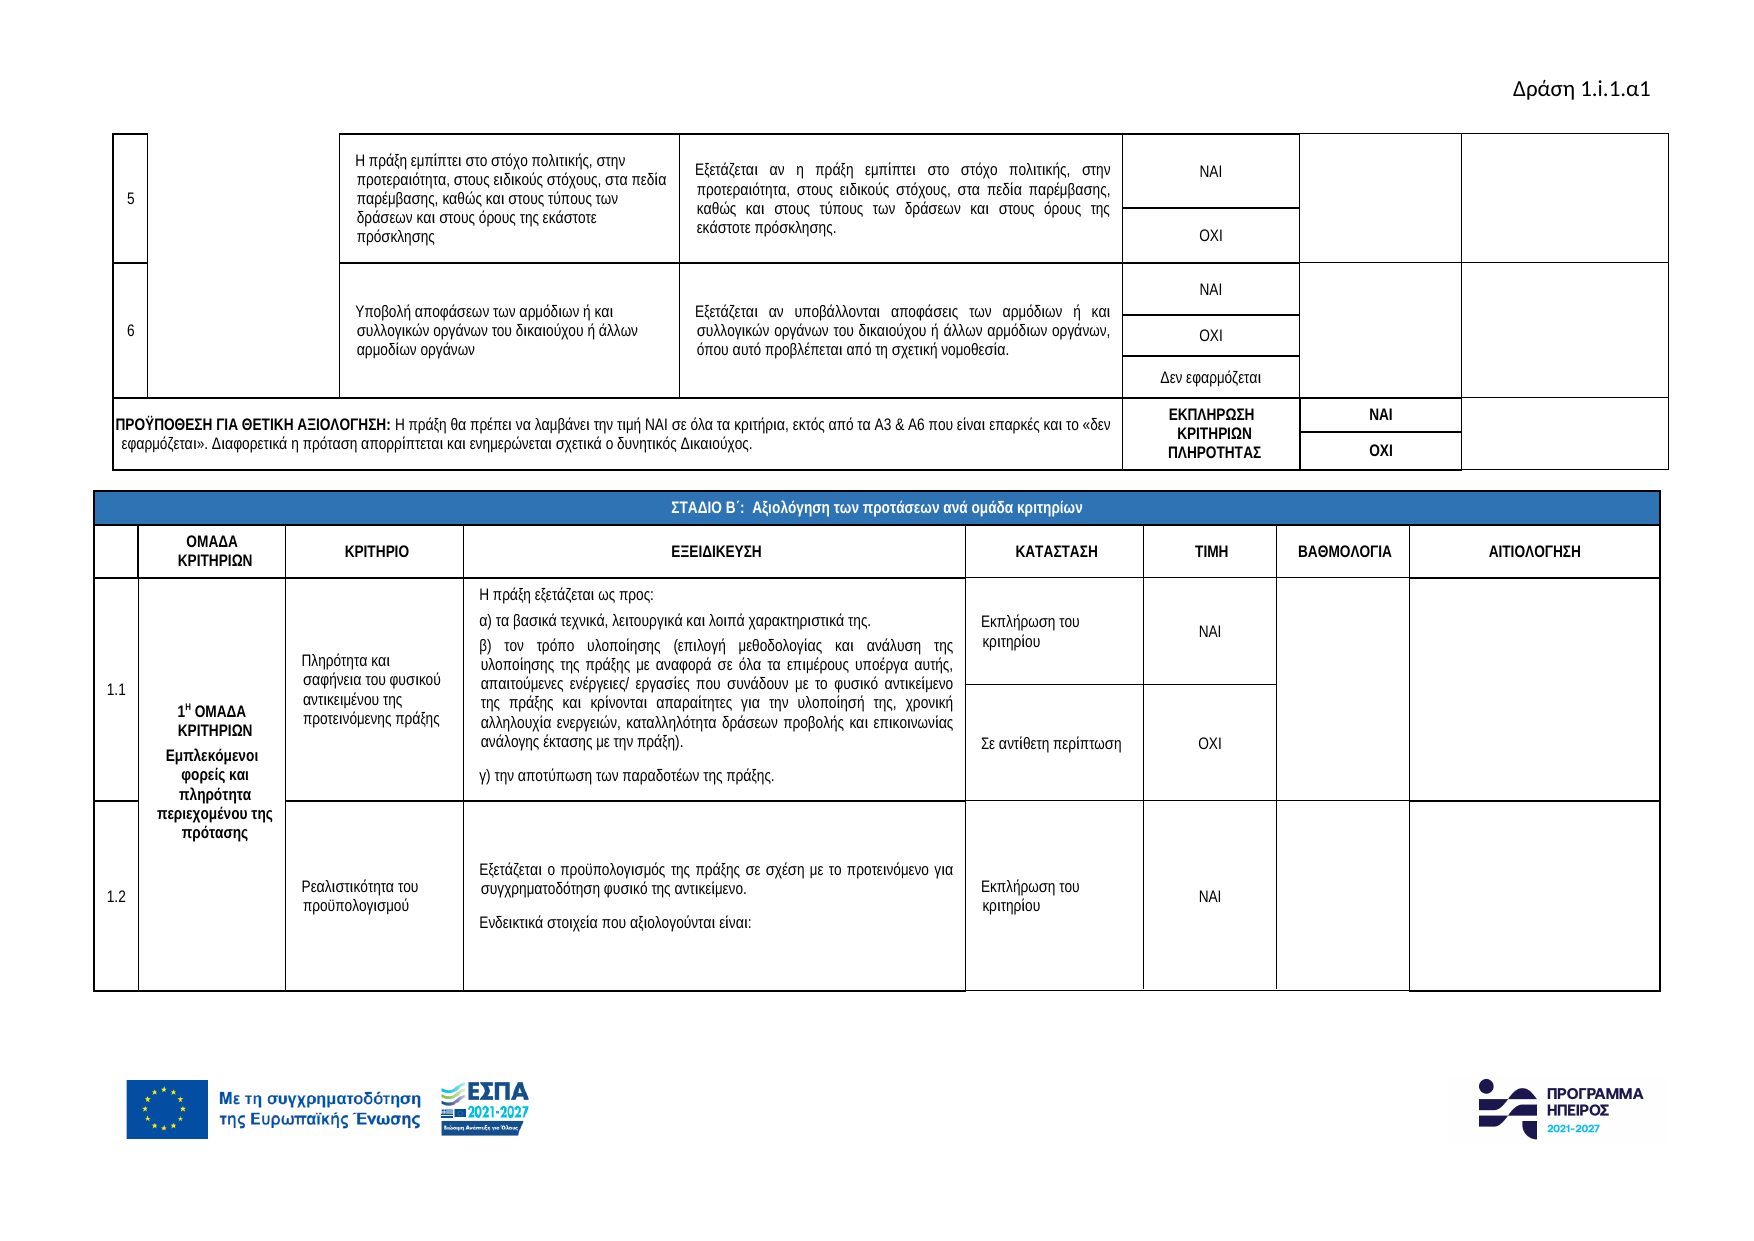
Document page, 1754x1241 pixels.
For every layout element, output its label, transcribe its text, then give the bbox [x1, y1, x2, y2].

table_cell [95, 526, 137, 577]
table_cell ΠΡΟΫΠΟΘΕΣΗ ΓΙΑ ΘΕΤΙΚΗ ΑΞΙΟΛΟΓΗΣΗ: Η πράξη θα πρέπει να λαμβάνει την τιμή ΝΑΙ σε όλα τα κριτήρια, εκτός από τα Α3 & Α6 που είναι επαρκές και το «δεν εφαρμόζεται». Διαφορετικά η πρόταση απορρίπτεται και ενημερώνεται σχετικά ο δυνητικός Δικαιούχος. [114, 399, 1122, 469]
table_cell Εκπλήρωση του κριτηρίου [966, 801, 1143, 990]
table_cell [1410, 579, 1659, 800]
table_cell ΤΙΜΗ [1144, 526, 1276, 577]
table_cell Σε αντίθετη περίπτωση [966, 685, 1143, 800]
table_cell Η πράξη εμπίπτει στο στόχο πολιτικής, στην προτεραιότητα, στους ειδικούς στόχους, στα πεδία παρέμβασης, καθώς και στους τύπους των δράσεων και στους όρους της εκάστοτε πρόσκλησης [340, 135, 679, 262]
table_cell [1410, 802, 1659, 990]
table_cell [1300, 263, 1461, 397]
table_cell Υποβολή αποφάσεων των αρμόδιων ή και συλλογικών οργάνων του δικαιούχου ή άλλων αρμοδίων οργάνων [340, 264, 679, 397]
table_cell [1277, 578, 1409, 800]
table_cell [1276, 801, 1409, 990]
table_cell ΑΙΤΙΟΛΟΓΗΣΗ [1410, 526, 1659, 577]
table_header ΣΤΑΔΙΟ Β΄: Αξιολόγηση των προτάσεων ανά ομάδα κριτηρίων [95, 492, 1659, 524]
table_cell ΟΧΙ [1123, 209, 1299, 262]
picture [1446, 1075, 1669, 1145]
table_cell 6 [114, 264, 147, 397]
table_cell 1.1 [95, 579, 138, 800]
table_cell Ρεαλιστικότητα του προϋπολογισμού [286, 802, 463, 990]
table_cell Πληρότητα και σαφήνεια του φυσικού αντικειμένου της προτεινόμενης πράξης [286, 579, 463, 800]
table_cell ΚΡΙΤΗΡΙΟ [286, 526, 463, 577]
table_cell ΒΑΘΜΟΛΟΓΙΑ [1277, 526, 1409, 577]
table_cell ΝΑΙ [1143, 801, 1276, 990]
table_cell 1.2 [95, 802, 138, 990]
table_cell ΝΑΙ [1301, 399, 1461, 431]
table_cell 5 [114, 135, 147, 262]
table_cell [1462, 263, 1668, 397]
table_cell ΝΑΙ [1123, 135, 1299, 207]
table_cell ΟΧΙ [1144, 685, 1276, 800]
table_cell [1462, 134, 1668, 262]
table_cell 1Η ΟΜΑΔΑ ΚΡΙΤΗΡΙΩΝ Εμπλεκόμενοι φορείς και πληρότητα περιεχομένου της πρότασης [139, 579, 285, 990]
table_cell Εξετάζεται αν υποβάλλονται αποφάσεις των αρμόδιων ή και συλλογικών οργάνων του δικαιούχου ή άλλων αρμόδιων οργάνων, όπου αυτό προβλέπεται από τη σχετική νομοθεσία. [680, 264, 1122, 397]
table_cell Δεν εφαρμόζεται [1123, 357, 1299, 397]
table_cell ΕΚΠΛΗΡΩΣΗ ΚΡΙΤΗΡΙΩΝ ΠΛΗΡΟΤΗΤΑΣ [1123, 399, 1299, 469]
table_cell Εκπλήρωση του κριτηρίου [966, 578, 1143, 684]
table_cell ΕΞΕΙΔΙΚΕΥΣΗ [464, 526, 965, 577]
table_cell ΝΑΙ [1144, 578, 1276, 684]
table_cell Εξετάζεται αν η πράξη εμπίπτει στο στόχο πολιτικής, στην προτεραιότητα, στους ειδικούς στόχους, στα πεδία παρέμβασης, καθώς και στους τύπους των δράσεων και στους όρους της εκάστοτε πρόσκλησης. [680, 135, 1122, 262]
table_cell Η πράξη εξετάζεται ως προς: α) τα βασικά τεχνικά, λειτουργικά και λοιπά χαρακτηριστικά της. β) τον τρόπο υλοποίησης (επιλογή μεθοδολογίας και ανάλυση της υλοποίησης της πράξης με αναφορά σε όλα τα επιμέρους υποέργα αυτής, απαιτούμενες ενέργειες/ εργασίες που συνάδουν με το φυσικό αντικείμενο της πράξης και κρίνονται απαραίτητες για την υλοποίησή της, χρονική αλληλουχία ενεργειών, καταλληλότητα δράσεων προβολής και επικοινωνίας ανάλογης έκτασης με την πράξη). γ) την αποτύπωση των παραδοτέων της πράξης. [464, 579, 965, 800]
table_cell ΚΑΤΑΣΤΑΣΗ [966, 526, 1143, 577]
table_cell ΟΧΙ [1123, 316, 1299, 355]
table_cell [1462, 398, 1668, 469]
table_cell [1300, 134, 1461, 262]
table_cell ΝΑΙ [1123, 264, 1299, 314]
picture [126, 1075, 538, 1146]
table_cell ΟΜΑΔΑ ΚΡΙΤΗΡΙΩΝ [139, 526, 285, 577]
table_cell ΟΧΙ [1301, 433, 1461, 469]
